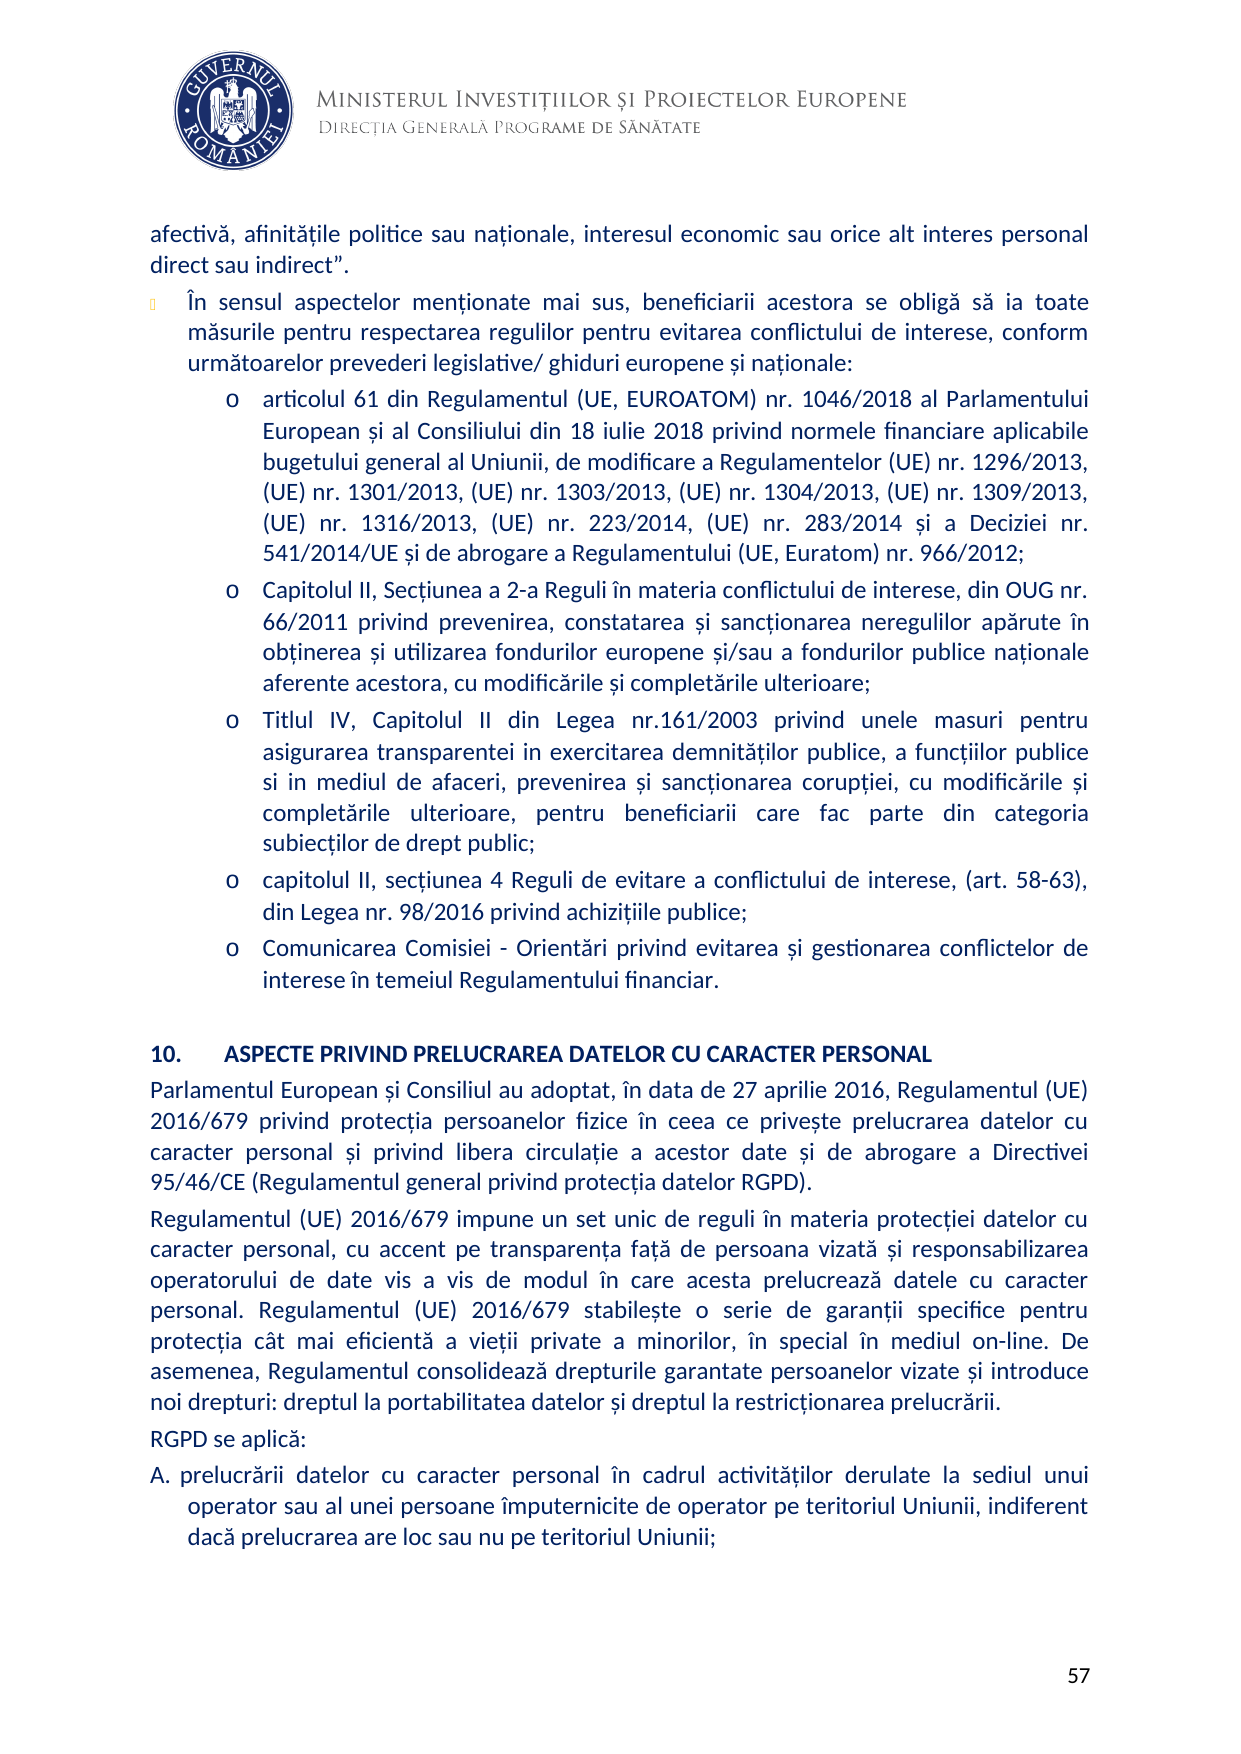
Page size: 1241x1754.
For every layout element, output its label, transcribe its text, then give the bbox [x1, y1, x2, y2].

text RGPD se aplică: [150, 1423, 1090, 1453]
list Titlul IV, Capitolul II din Legea nr.161/2003 privind unele masuri pentru asigurarea transparentei in exercitarea demnităților publice, a funcțiilor publice si in mediul de afaceri, prevenirea și sancționarea corupției, cu modificările și completările ulterioare, pentru beneficiarii care fac parte din categoria subiecților de drept public; [225, 704, 1090, 858]
list articolul 61 din Regulamentul (UE, EUROATOM) nr. 1046/2018 al Parlamentului European și al Consiliului din 18 iulie 2018 privind normele financiare aplicabile bugetului general al Uniunii, de modificare a Regulamentelor (UE) nr. 1296/2013, (UE) nr. 1301/2013, (UE) nr. 1303/2013, (UE) nr. 1304/2013, (UE) nr. 1309/2013, (UE) nr. 1316/2013, (UE) nr. 223/2014, (UE) nr. 283/2014 și a Deciziei nr. 541/2014/UE și de abrogare a Regulamentului (UE, Euratom) nr. 966/2012; [225, 384, 1090, 568]
list prelucrării datelor cu caracter personal în cadrul activităților derulate la sediul unui operator sau al unei persoane împuternicite de operator pe teritoriul Uniunii, indiferent dacă prelucrarea are loc sau nu pe teritoriul Uniunii; [150, 1459, 1090, 1551]
text Regulamentul (UE) 2016/679 impune un set unic de reguli în materia protecției datelor cu caracter personal, cu accent pe transparența față de persoana vizată și responsabilizarea operatorului de date vis a vis de modul în care acesta prelucrează datele cu caracter personal. Regulamentul (UE) 2016/679 stabilește o serie de garanții specifice pentru protecția cât mai eficientă a vieții private a minorilor, în special în mediul on-line. De asemenea, Regulamentul consolidează drepturile garantate persoanelor vizate și introduce noi drepturi: dreptul la portabilitatea datelor și dreptul la restricționarea prelucrării. [150, 1203, 1090, 1417]
list În sensul aspectelor menționate mai sus, beneficiarii acestora se obligă să ia toate măsurile pentru respectarea regulilor pentru evitarea conflictului de interese, conform următoarelor prevederi legislative/ ghiduri europene și naționale: [150, 286, 1090, 377]
list capitolul II, secțiunea 4 Reguli de evitare a conflictului de interese, (art. 58-63), din Legea nr. 98/2016 privind achizițiile publice; [225, 864, 1090, 926]
list Comunicarea Comisiei - Orientări privind evitarea și gestionarea conflictelor de interese în temeiul Regulamentului financiar. [225, 932, 1090, 995]
text Parlamentul European și Consiliul au adoptat, în data de 27 aprilie 2016, Regulamentul (UE) 2016/679 privind protecția persoanelor fizice în ceea ce privește prelucrarea datelor cu caracter personal și privind libera circulație a acestor date și de abrogare a Directivei 95/46/CE (Regulamentul general privind protecția datelor RGPD). [150, 1074, 1090, 1197]
list Capitolul II, Secțiunea a 2-a Reguli în materia conflictului de interese, din OUG nr. 66/2011 privind prevenirea, constatarea şi sancționarea neregulilor apărute în obținerea şi utilizarea fondurilor europene şi/sau a fondurilor publice naționale aferente acestora, cu modificările și completările ulterioare; [225, 574, 1090, 698]
picture [150, 29, 928, 191]
list ASPECTE PRIVIND PRELUCRAREA DATELOR CU CARACTER PERSONAL [150, 1038, 1090, 1068]
